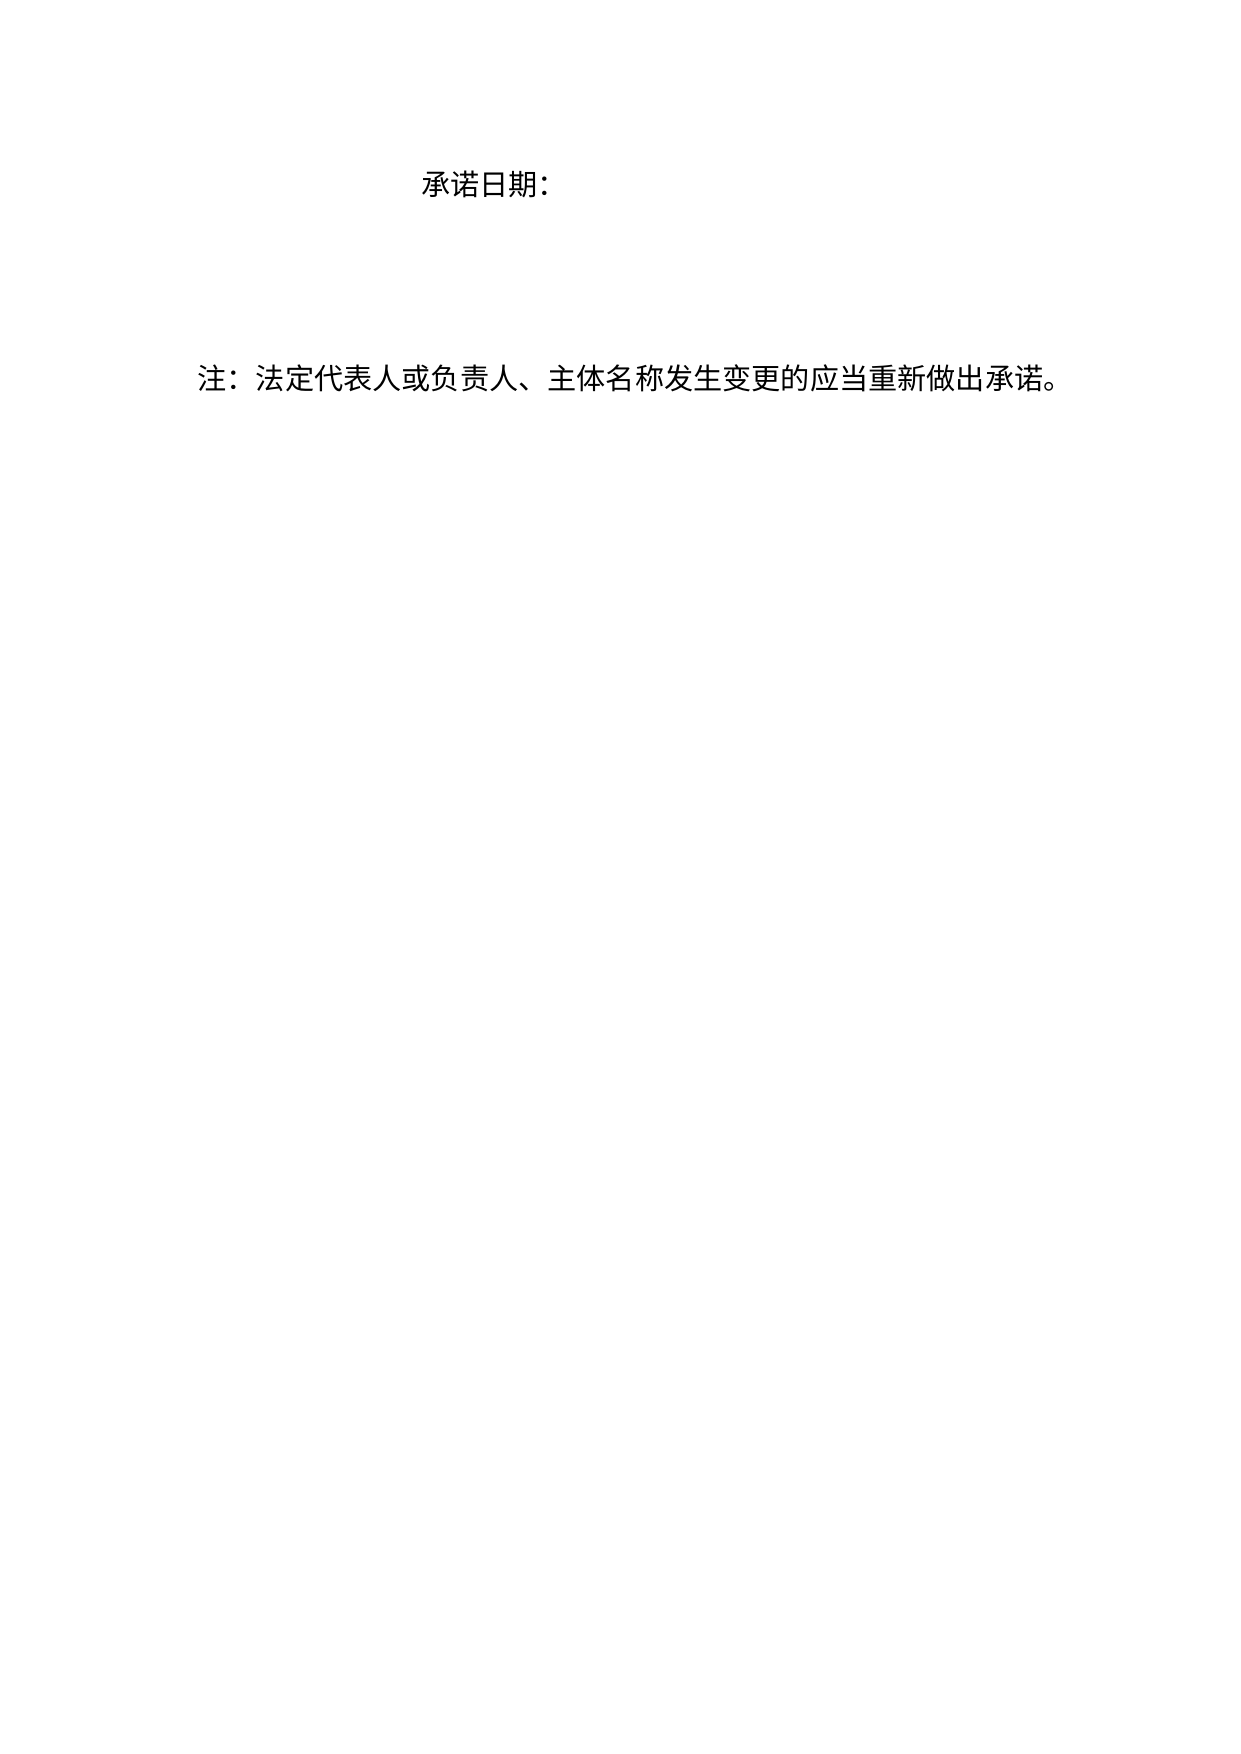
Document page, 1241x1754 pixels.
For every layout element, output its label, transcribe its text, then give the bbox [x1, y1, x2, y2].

text 注：法定代表人或负责人、主体名称发生变更的应当重新做出承诺。 [187, 344, 1053, 409]
text 承诺日期： [187, 162, 1053, 204]
